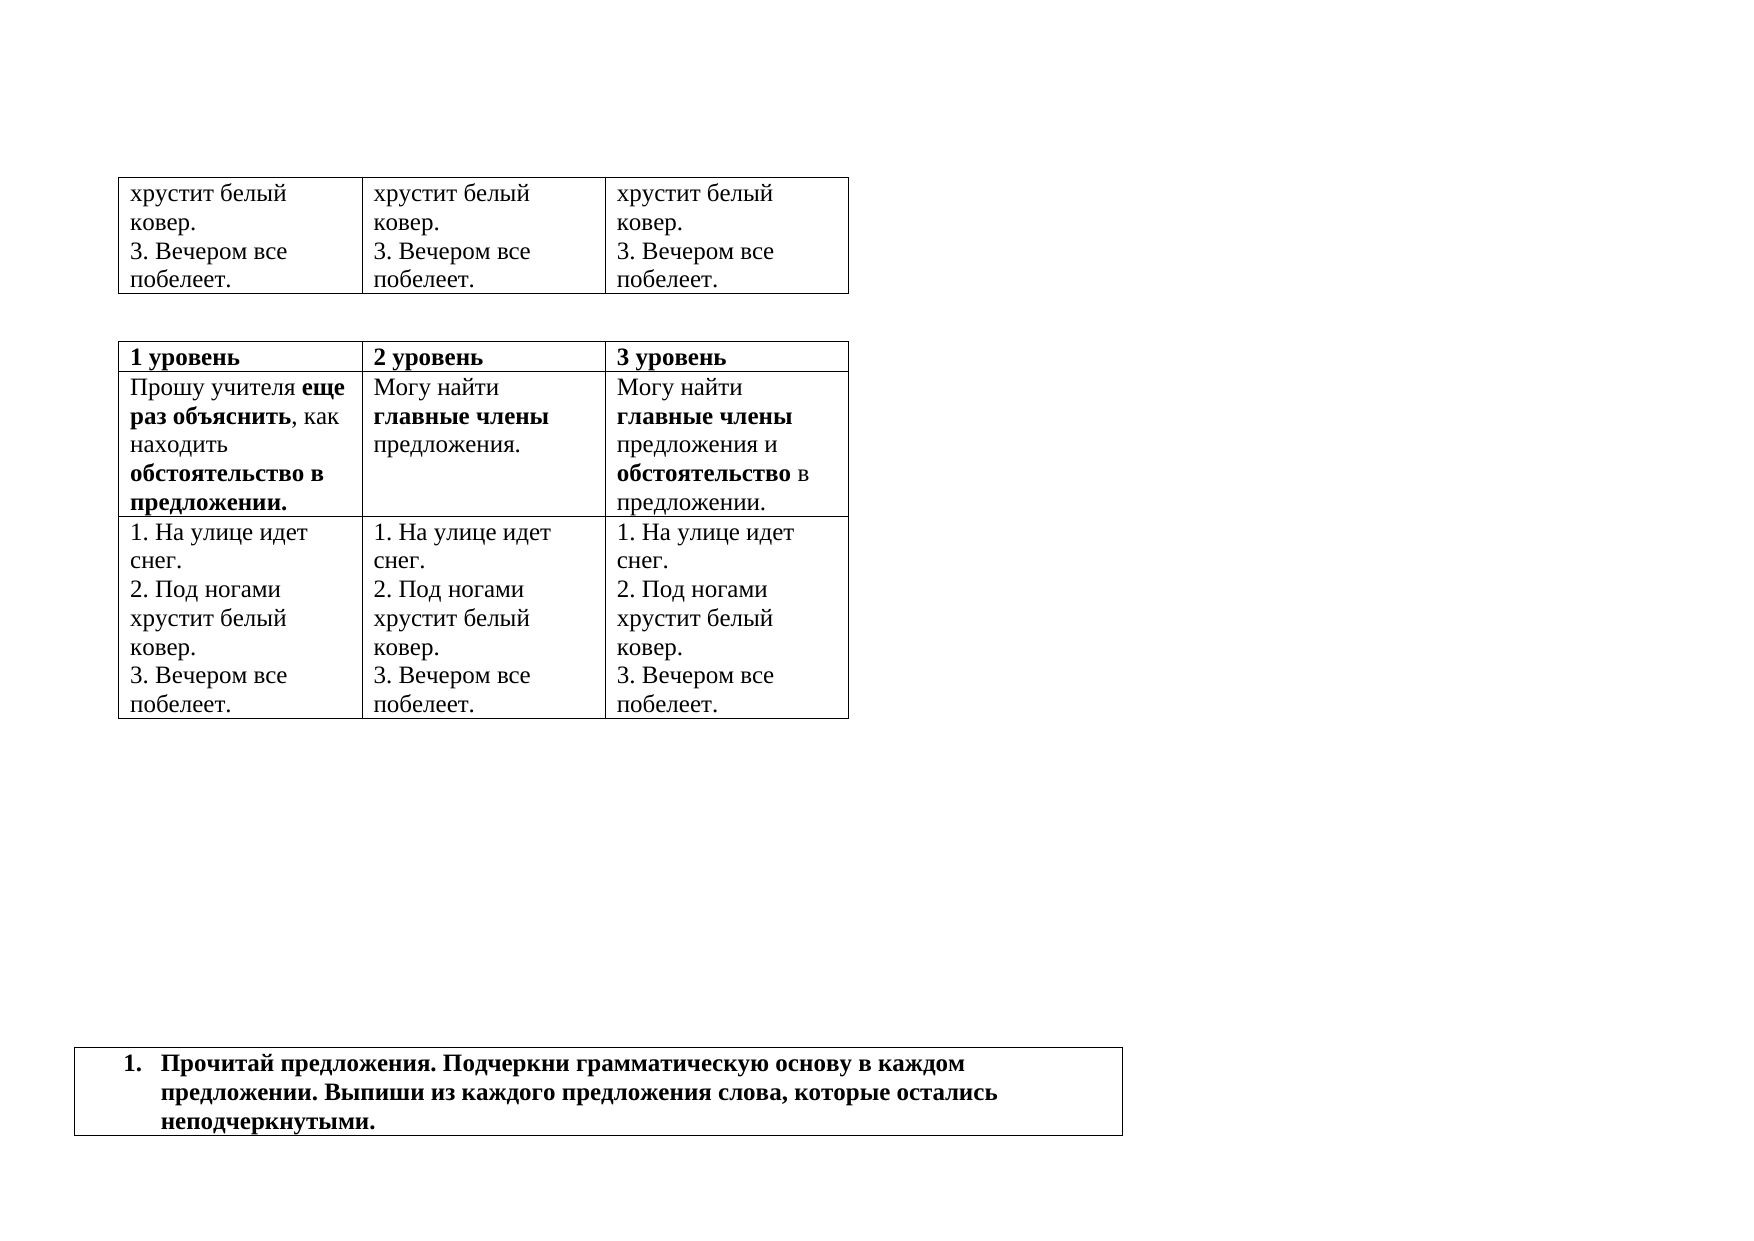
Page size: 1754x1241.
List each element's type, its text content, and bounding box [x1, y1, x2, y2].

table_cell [606, 178, 848, 293]
table_cell 1. На улице идет снег. 2. Под ногами хрустит белый ковер. 3. Вечером все побелеет. [606, 517, 848, 718]
table_header 1 уровень [119, 342, 362, 371]
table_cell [363, 178, 605, 293]
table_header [75, 1048, 1122, 1134]
table_cell Могу найти главные члены предложения. [363, 372, 605, 516]
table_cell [119, 178, 362, 293]
table_cell 1. На улице идет снег. 2. Под ногами хрустит белый ковер. 3. Вечером все побелеет. [363, 517, 605, 718]
table_header 2 уровень [363, 342, 605, 371]
table_cell Прошу учителя еще раз объяснить, как находить обстоятельство в предложении. [119, 372, 362, 516]
table_header 3 уровень [606, 342, 848, 371]
table_cell Могу найти главные члены предложения и обстоятельство в предложении. [606, 372, 848, 516]
table_cell 1. На улице идет снег. 2. Под ногами хрустит белый ковер. 3. Вечером все побелеет. [119, 517, 362, 718]
